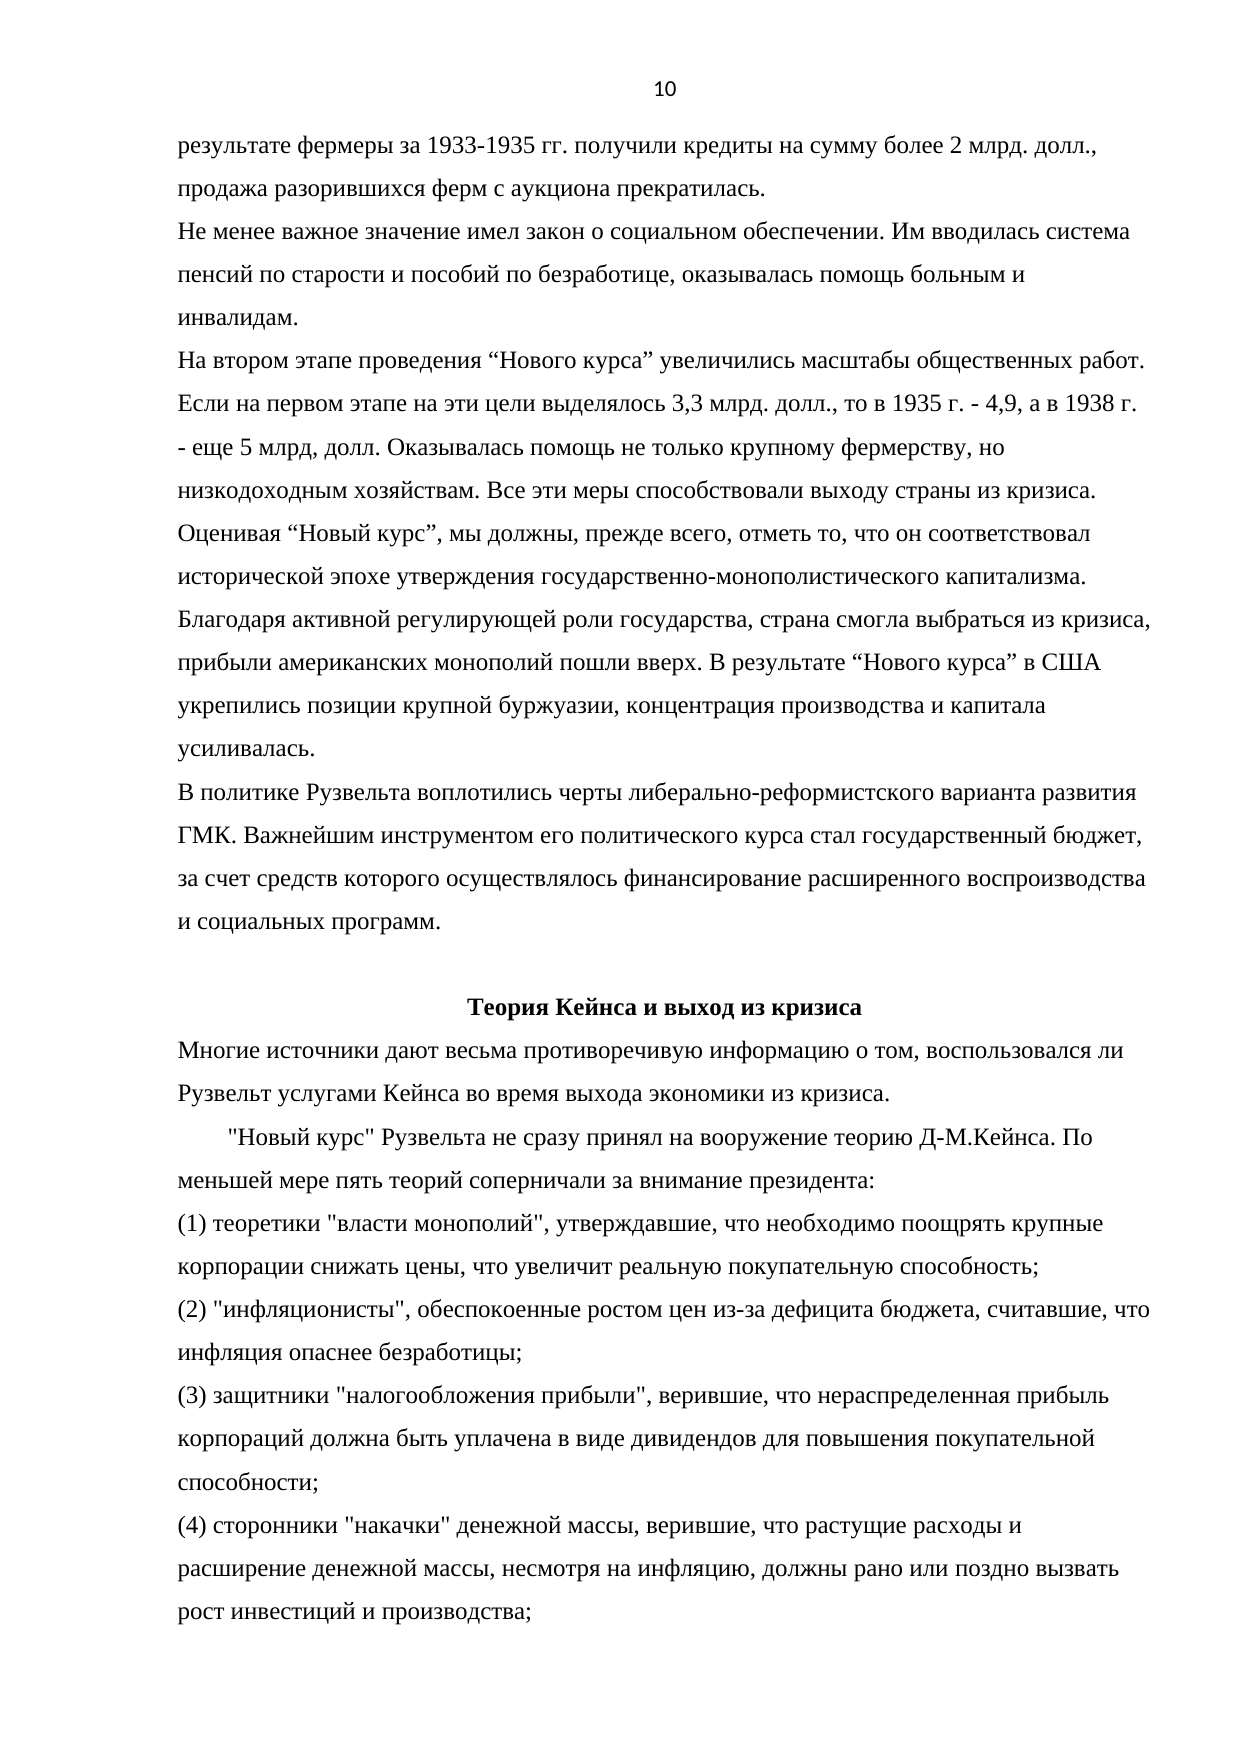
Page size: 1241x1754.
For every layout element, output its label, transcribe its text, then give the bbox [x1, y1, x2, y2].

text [177, 1035, 1152, 1625]
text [177, 130, 1152, 202]
text На втором этапе проведения “Нового курса” увеличились масштабы общественных работ. Если на первом этапе на эти цели выделялось 3,3 млрд. долл., то в 1935 г. - 4,9, а в 1938 г. - еще 5 млрд, долл. Оказывалась помощь не только крупному фермерству, но низкодоходным хозяйствам. Все эти меры способствовали выходу страны из кризиса. [177, 345, 1152, 503]
text Не менее важное значение имел закон о социальном обеспечении. Им вводилась система пенсий по старости и пособий по безработице, оказывалась помощь больным и инвалидам. [177, 216, 1152, 331]
text Теория Кейнса и выход из кризиса [177, 992, 1152, 1021]
text Оценивая “Новый курс”, мы должны, прежде всего, отметь то, что он соответствовал исторической эпохе утверждения государственно-монополистического капитализма. Благодаря активной регулирующей роли государства, страна смогла выбраться из кризиса, прибыли американских монополий пошли вверх. В результате “Нового курса” в США укрепились позиции крупной буржуазии, концентрация производства и капитала усиливалась. [177, 518, 1152, 762]
text В политике Рузвельта воплотились черты либерально-реформистского варианта развития ГМК. Важнейшим инструментом его политического курса стал государственный бюджет, за счет средств которого осуществлялось финансирование расширенного воспроизводства и социальных программ. [177, 777, 1152, 935]
